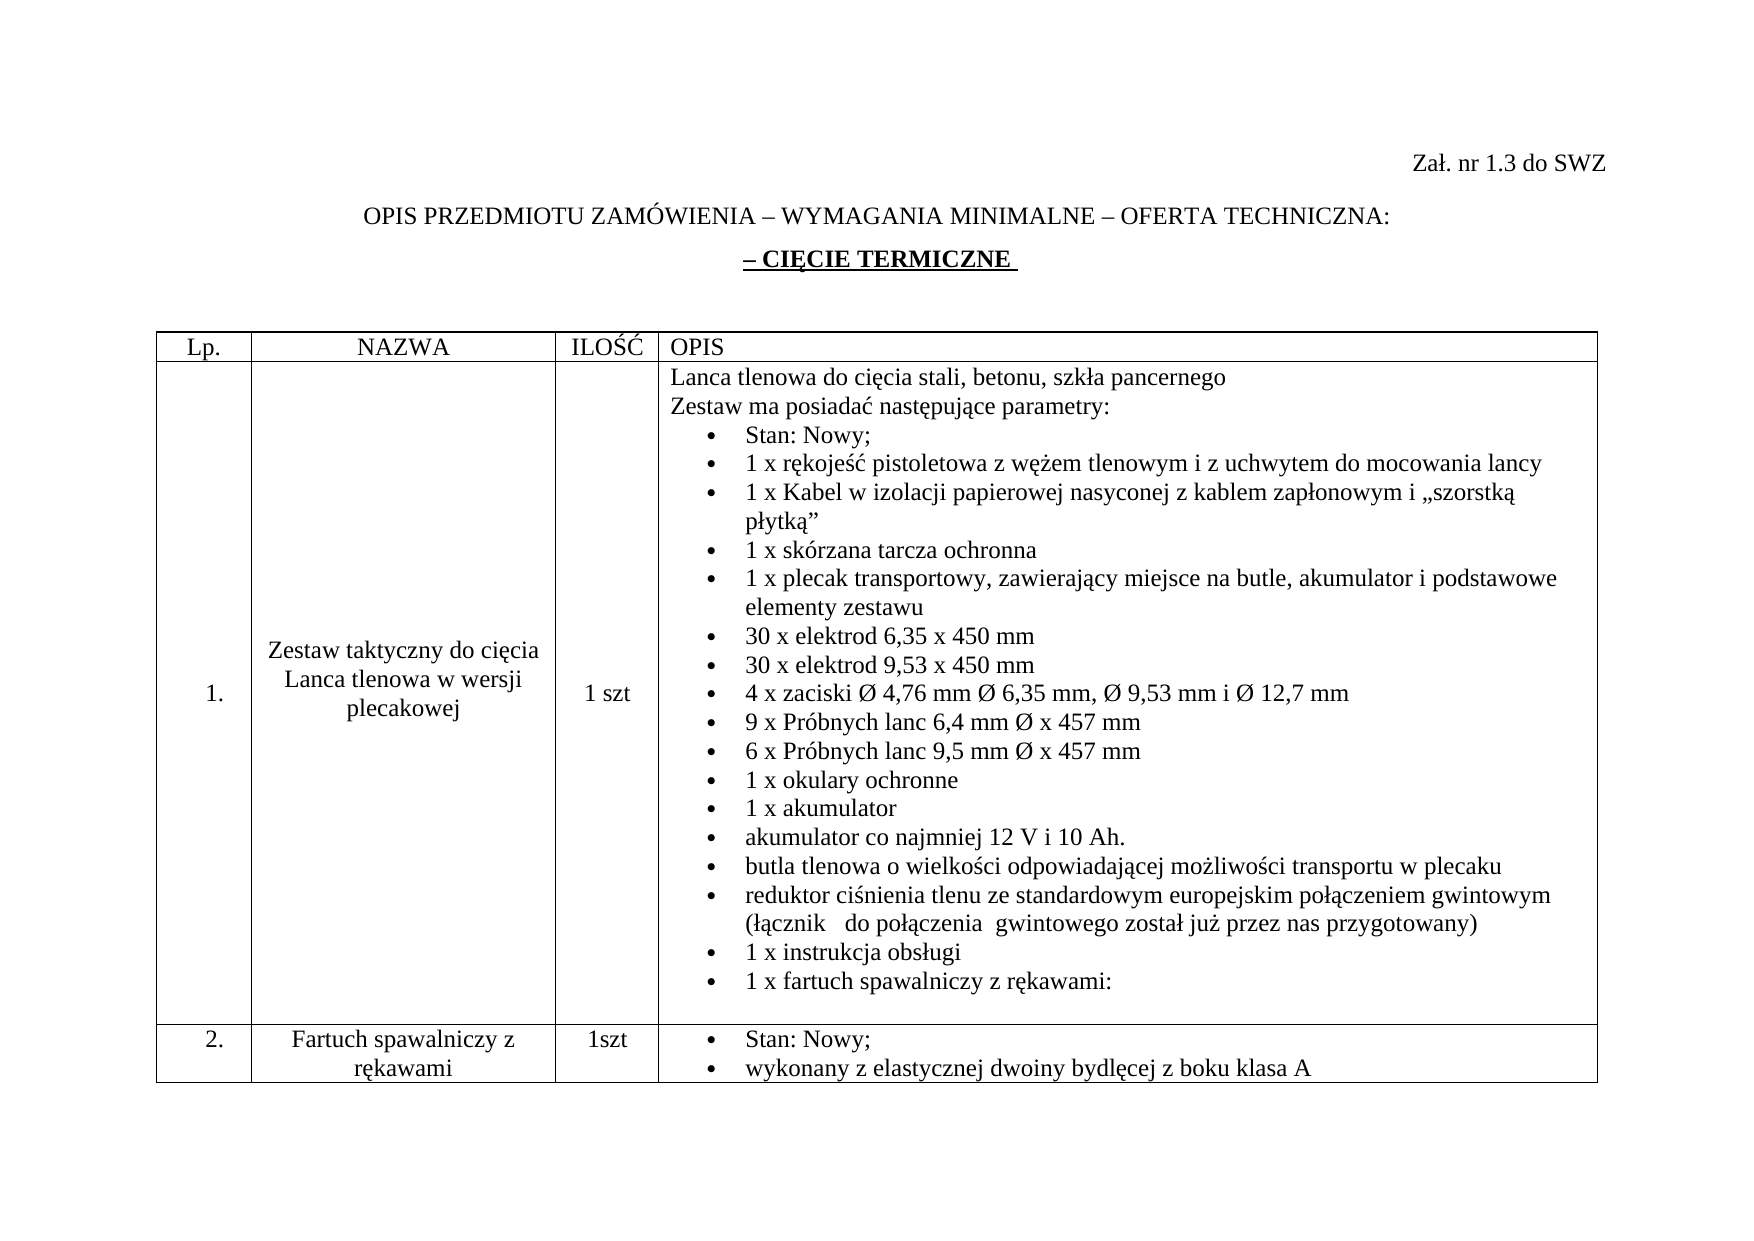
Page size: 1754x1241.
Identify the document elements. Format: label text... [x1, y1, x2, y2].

table_cell [157, 362, 251, 1023]
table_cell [252, 1025, 555, 1082]
table_cell Lanca tlenowa do cięcia stali, betonu, szkła pancernego Zestaw ma posiadać następujące parametry: Stan: Nowy; 1 x rękojeść pistoletowa z wężem tlenowym i z uchwytem do mocowania lancy 1 x Kabel w izolacji papierowej nasyconej z kablem zapłonowym i „szorstką płytką” 1 x skórzana tarcza ochronna 1 x plecak transportowy, zawierający miejsce na butle, akumulator i podstawowe elementy zestawu 30 x elektrod 6,35 x 450 mm 30 x elektrod 9,53 x 450 mm 4 x zaciski Ø 4,76 mm Ø 6,35 mm, Ø 9,53 mm i Ø 12,7 mm 9 x Próbnych lanc 6,4 mm Ø x 457 mm 6 x Próbnych lanc 9,5 mm Ø x 457 mm 1 x okulary ochronne 1 x akumulator akumulator co najmniej 12 V i 10 Ah. butla tlenowa o wielkości odpowiadającej możliwości transportu w plecaku reduktor ciśnienia tlenu ze standardowym europejskim połączeniem gwintowym (łącznik do połączenia gwintowego został już przez nas przygotowany) 1 x instrukcja obsługi 1 x fartuch spawalniczy z rękawami: [659, 362, 1597, 1023]
text Zał. nr 1.3 do SWZ [148, 148, 1606, 176]
table_cell Zestaw taktyczny do cięcia Lanca tlenowa w wersji plecakowej [252, 362, 555, 1023]
table_cell [157, 1025, 251, 1082]
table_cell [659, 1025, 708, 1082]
table_header NAZWA [252, 333, 555, 361]
table_header ILOŚĆ [556, 333, 658, 361]
table_header OPIS [659, 333, 1597, 361]
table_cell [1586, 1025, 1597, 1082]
text – CIĘCIE TERMICZNE [148, 244, 1606, 273]
table_header Lp. [157, 333, 251, 361]
text OPIS PRZEDMIOTU ZAMÓWIENIA – WYMAGANIA MINIMALNE – OFERTA TECHNICZNA: [148, 201, 1606, 230]
table_cell 1 szt [556, 362, 658, 1023]
table_cell 1szt [556, 1025, 658, 1082]
